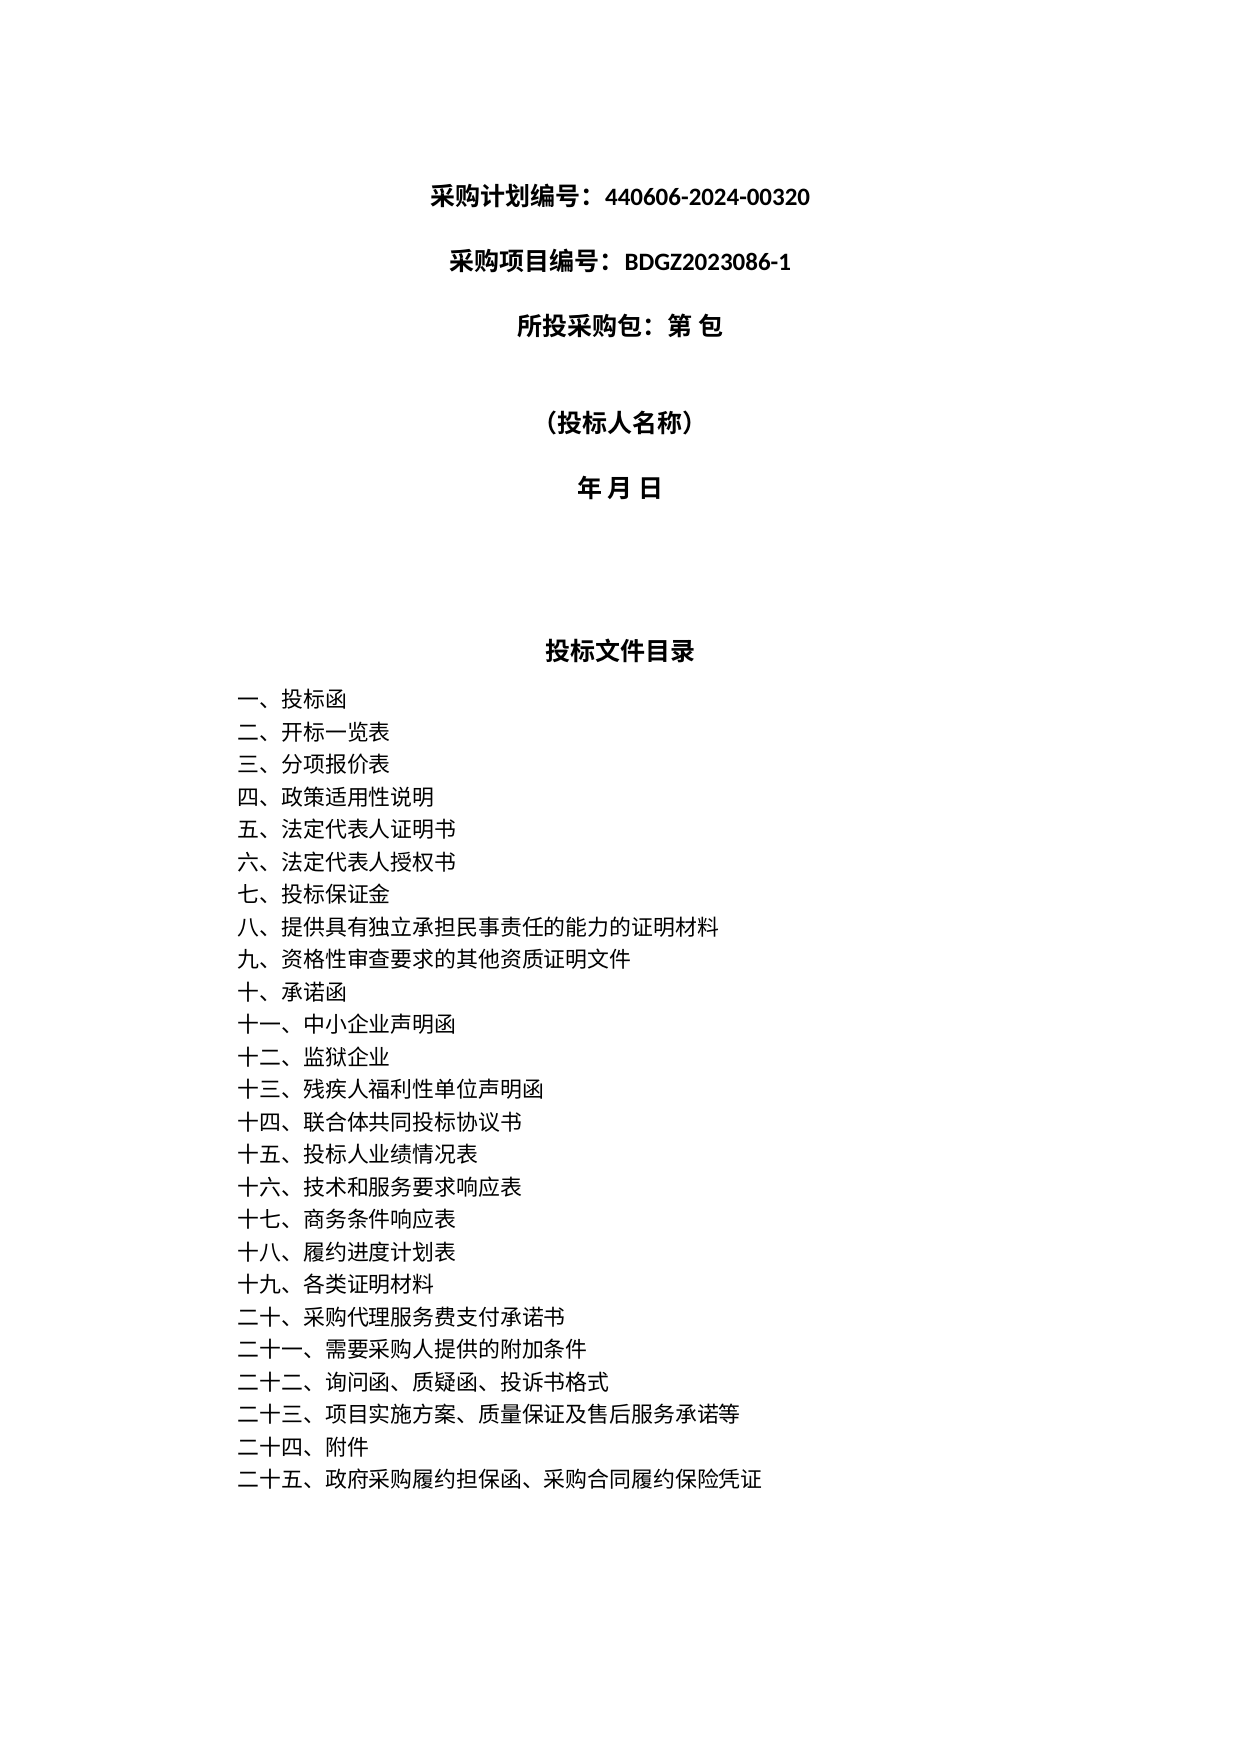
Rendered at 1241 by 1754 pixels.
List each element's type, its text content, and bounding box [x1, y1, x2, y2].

text 六、法定代表人授权书 [187, 844, 1053, 877]
text 十四、联合体共同投标协议书 [187, 1104, 1053, 1137]
text 十一、中小企业声明函 [187, 1007, 1053, 1039]
text 十七、商务条件响应表 [187, 1202, 1053, 1234]
text 二十三、项目实施方案、质量保证及售后服务承诺等 [187, 1397, 1053, 1429]
text 年 月 日 [187, 454, 1053, 519]
text 九、资格性审查要求的其他资质证明文件 [187, 942, 1053, 974]
text 七、投标保证金 [187, 877, 1053, 909]
text 十六、技术和服务要求响应表 [187, 1169, 1053, 1202]
text 十、承诺函 [187, 974, 1053, 1007]
text 三、分项报价表 [187, 747, 1053, 779]
text 二十四、附件 [187, 1429, 1053, 1462]
text 二十五、政府采购履约担保函、采购合同履约保险凭证 [187, 1462, 1053, 1494]
text 十九、各类证明材料 [187, 1267, 1053, 1299]
text 二十二、询问函、质疑函、投诉书格式 [187, 1364, 1053, 1397]
text 二、开标一览表 [187, 714, 1053, 747]
text 采购项目编号：BDGZ2023086-1 [187, 227, 1053, 292]
text 十三、残疾人福利性单位声明函 [187, 1072, 1053, 1104]
text 八、提供具有独立承担民事责任的能力的证明材料 [187, 909, 1053, 942]
text 所投采购包：第 包 [187, 292, 1053, 357]
text 十二、监狱企业 [187, 1039, 1053, 1072]
text 四、政策适用性说明 [187, 779, 1053, 812]
text 投标文件目录 [187, 617, 1053, 682]
text 十八、履约进度计划表 [187, 1234, 1053, 1267]
text 五、法定代表人证明书 [187, 812, 1053, 844]
text 采购计划编号：440606-2024-00320 [187, 162, 1053, 227]
text 二十、采购代理服务费支付承诺书 [187, 1299, 1053, 1332]
text 十五、投标人业绩情况表 [187, 1137, 1053, 1169]
text 二十一、需要采购人提供的附加条件 [187, 1332, 1053, 1364]
text 一、投标函 [187, 682, 1053, 714]
text （投标人名称） [187, 389, 1053, 454]
